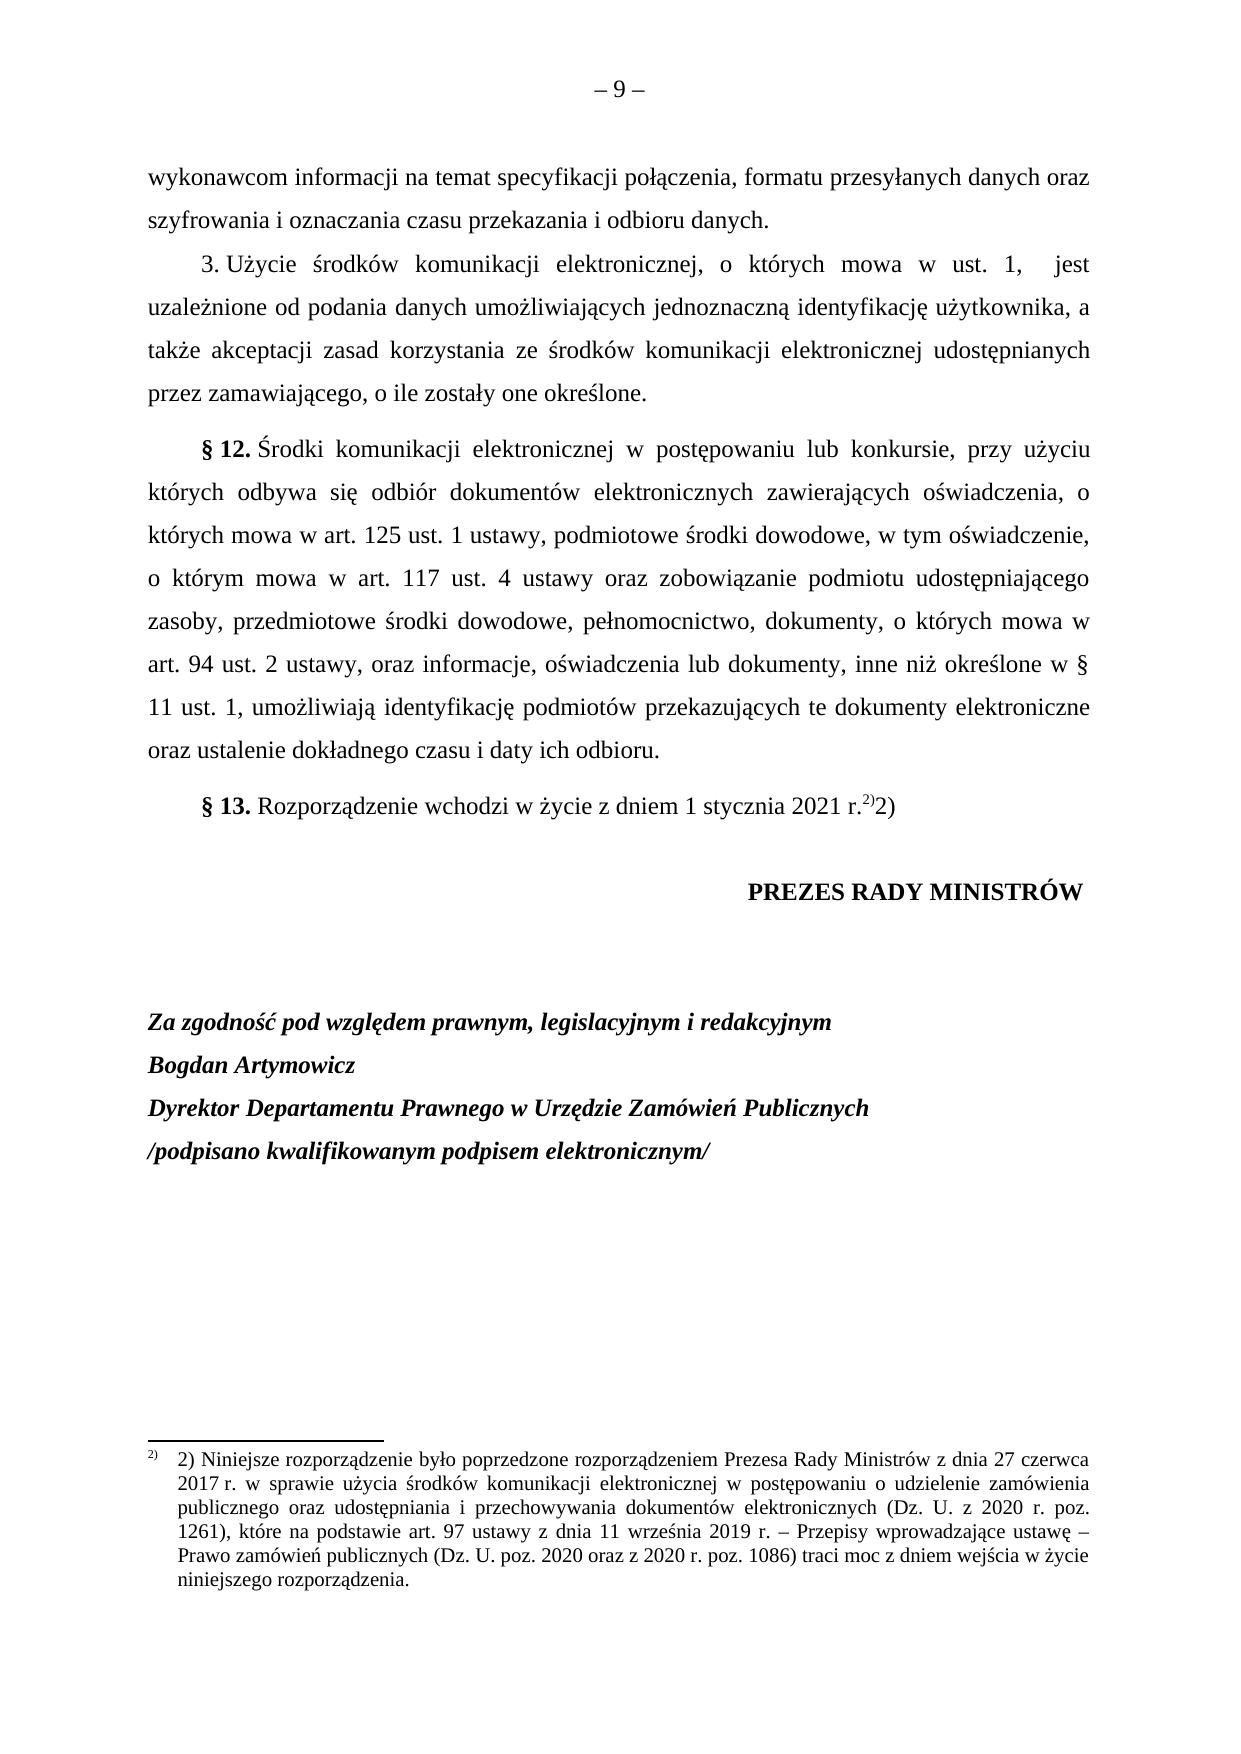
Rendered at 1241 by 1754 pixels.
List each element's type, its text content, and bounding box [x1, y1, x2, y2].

text 3. Użycie środków komunikacji elektronicznej, o których mowa w ust. 1, jest uzależnione od podania danych umożliwiających jednoznaczną identyfikację użytkownika, a także akceptacji zasad korzystania ze środków komunikacji elektronicznej udostępnianych przez zamawiającego, o ile zostały one określone. [148, 249, 1091, 407]
text Bogdan Artymowicz [148, 1050, 1091, 1079]
text § 13. Rozporządzenie wchodzi w życie z dniem 1 stycznia 2021 r.2) [148, 791, 1091, 820]
text Dyrektor Departamentu Prawnego w Urzędzie Zamówień Publicznych [148, 1093, 1091, 1122]
text § 12. Środki komunikacji elektronicznej w postępowaniu lub konkursie, przy użyciu których odbywa się odbiór dokumentów elektronicznych zawierających oświadczenia, o których mowa w art. 125 ust. 1 ustawy, podmiotowe środki dowodowe, w tym oświadczenie, o którym mowa w art. 117 ust. 4 ustawy oraz zobowiązanie podmiotu udostępniającego zasoby, przedmiotowe środki dowodowe, pełnomocnictwo, dokumenty, o których mowa w art. 94 ust. 2 ustawy, oraz informacje, oświadczenia lub dokumenty, inne niż określone w § 11 ust. 1, umożliwiają identyfikację podmiotów przekazujących te dokumenty elektroniczne oraz ustalenie dokładnego czasu i daty ich odbioru. [148, 434, 1091, 764]
text PREZES RADY MINISTRÓW [148, 877, 1091, 906]
text Za zgodność pod względem prawnym, legislacyjnym i redakcyjnym [148, 1007, 1091, 1036]
text /podpisano kwalifikowanym podpisem elektronicznym/ [148, 1136, 1091, 1165]
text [148, 162, 1091, 234]
